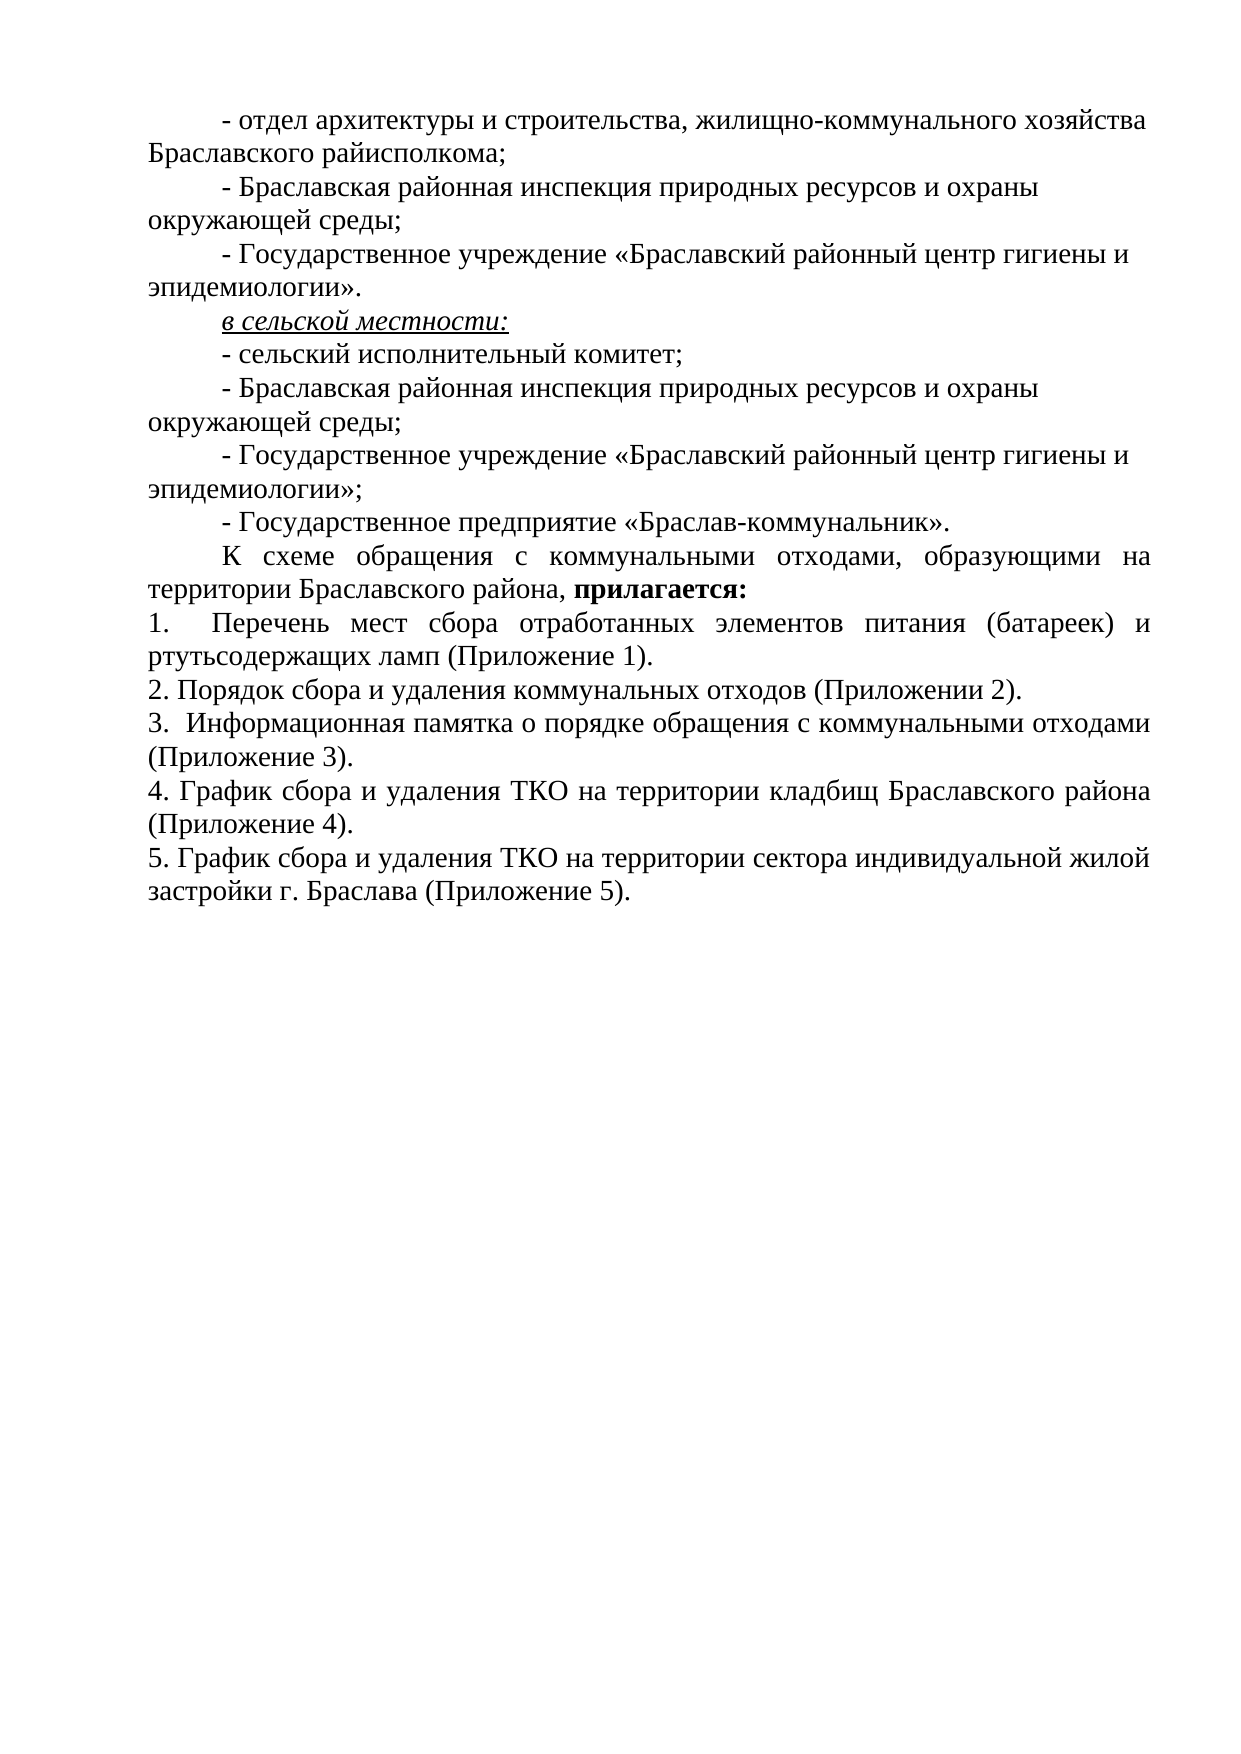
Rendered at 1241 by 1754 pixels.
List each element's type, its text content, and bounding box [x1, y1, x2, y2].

text 4. График сбора и удаления ТКО на территории кладбищ Браславского района (Приложение 4). [148, 773, 1152, 840]
text 5. График сбора и удаления ТКО на территории сектора индивидуальной жилой застройки г. Браслава (Приложение 5). [148, 840, 1152, 907]
text - сельский исполнительный комитет; [148, 337, 1152, 370]
text 1. Перечень мест сбора отработанных элементов питания (батареек) и ртутьсодержащих ламп (Приложение 1). [148, 605, 1152, 672]
text - Браславская районная инспекция природных ресурсов и охраны окружающей среды; [148, 169, 1152, 236]
text 2. Порядок сбора и удаления коммунальных отходов (Приложении 2). [148, 672, 1152, 706]
text - Государственное предприятие «Браслав-коммунальник». [148, 504, 1152, 538]
text - Браславская районная инспекция природных ресурсов и охраны окружающей среды; [148, 370, 1152, 437]
text в сельской местности: [148, 303, 1152, 337]
text - Государственное учреждение «Браславский районный центр гигиены и эпидемиологии»; [148, 437, 1152, 504]
text 3. Информационная памятка о порядке обращения с коммунальными отходами (Приложение 3). [148, 706, 1152, 773]
text - отдел архитектуры и строительства, жилищно-коммунального хозяйства Браславского райисполкома; [148, 102, 1152, 169]
text - Государственное учреждение «Браславский районный центр гигиены и эпидемиологии». [148, 236, 1152, 303]
text К схеме обращения с коммунальными отходами, образующими на территории Браславского района, прилагается: [148, 538, 1152, 605]
